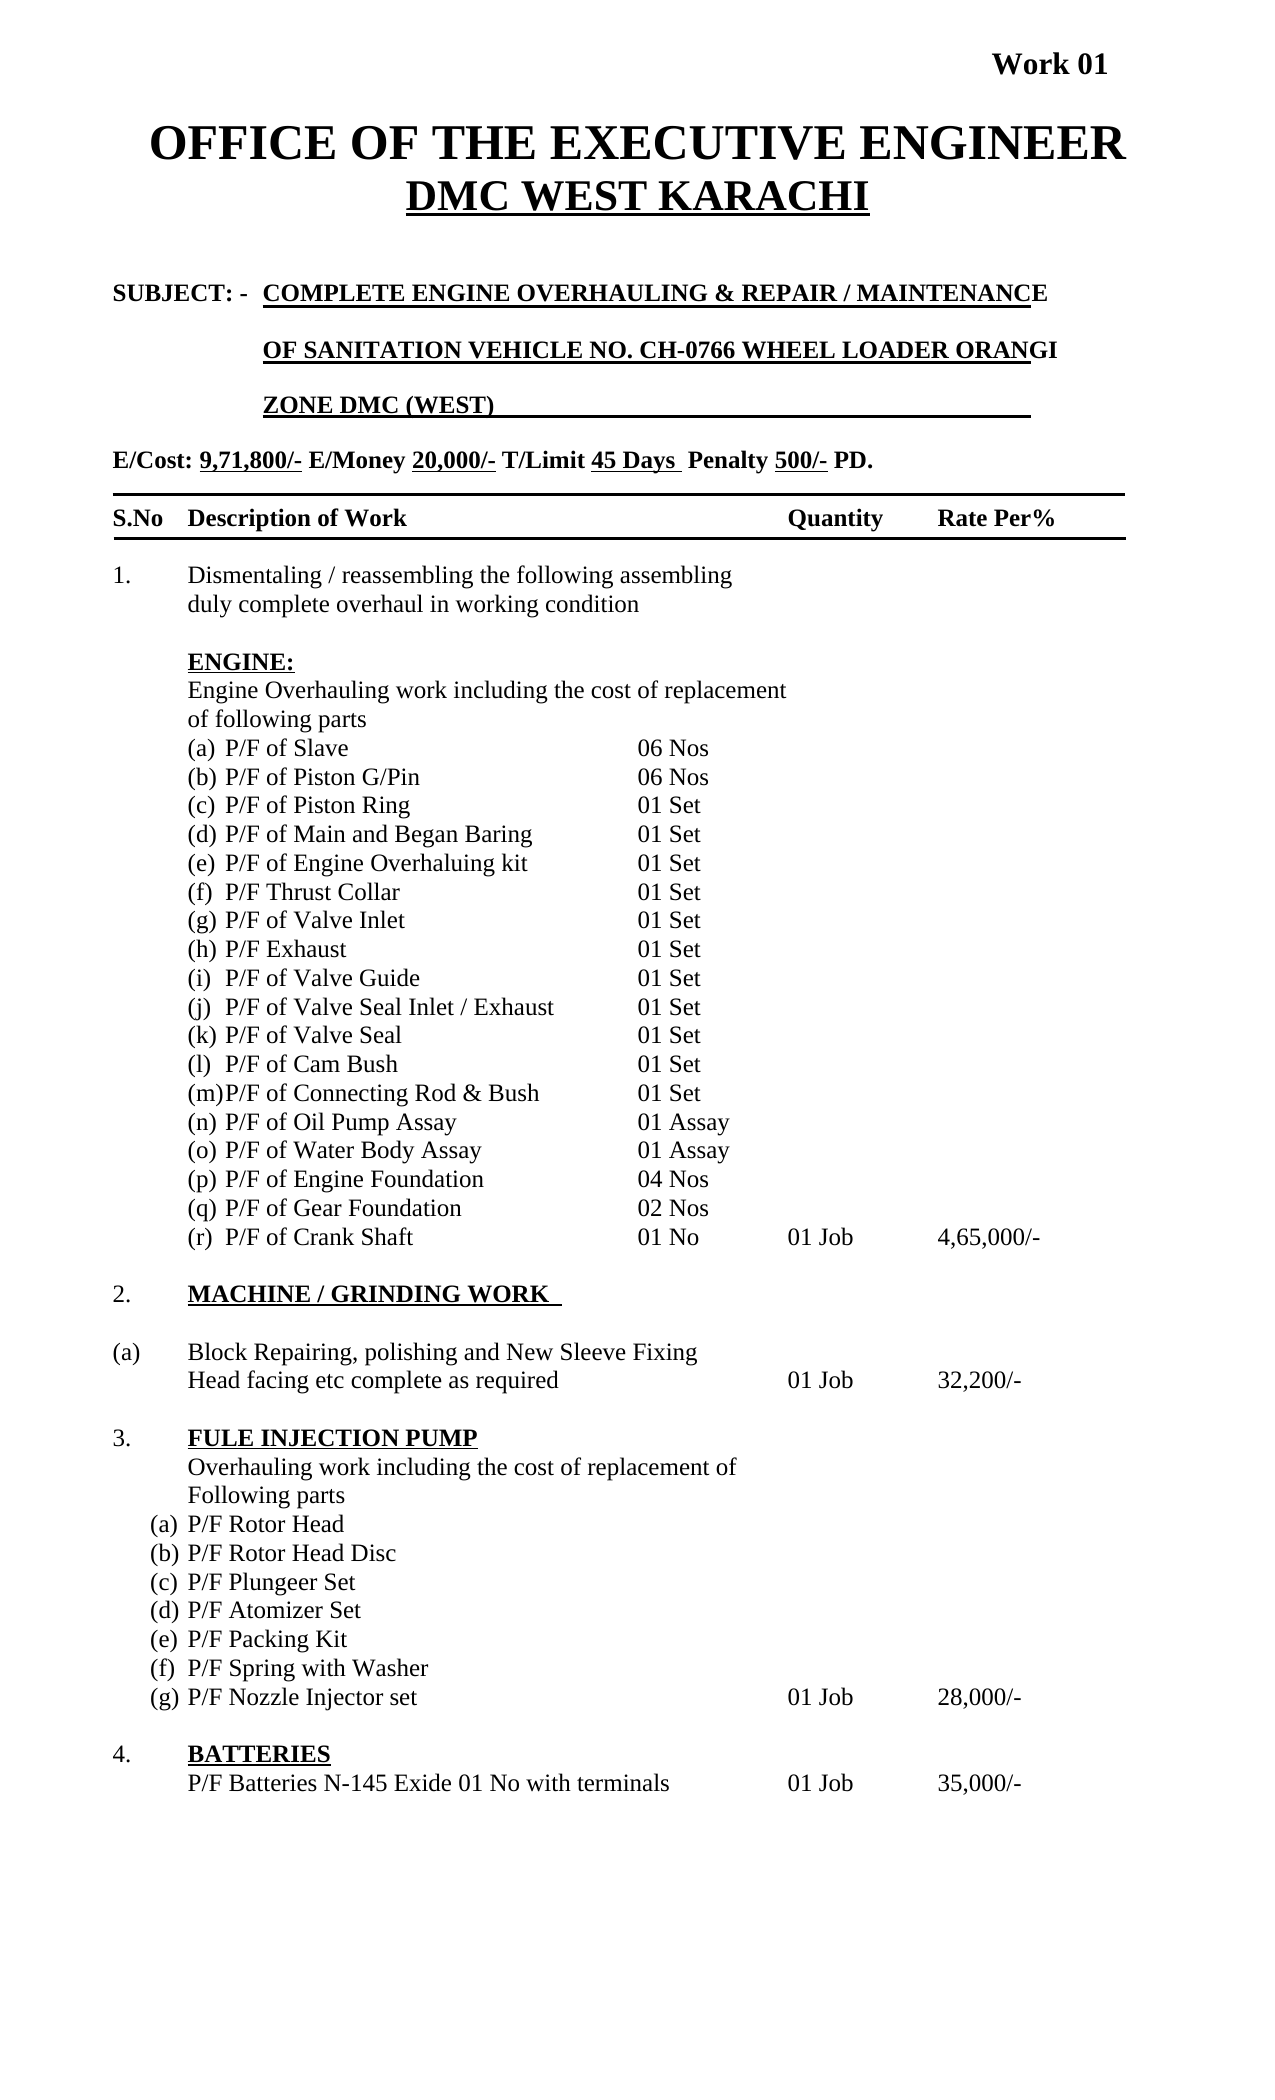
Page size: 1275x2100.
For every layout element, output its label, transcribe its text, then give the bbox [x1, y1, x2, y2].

list P/F of Crank Shaft 01 No 01 Job 4,65,000/- [187, 1222, 1162, 1251]
list P/F Plungeer Set [150, 1567, 1162, 1596]
list P/F Atomizer Set [150, 1596, 1162, 1624]
list P/F of Valve Inlet 01 Set [187, 906, 1162, 934]
list P/F of Valve Seal 01 Set [187, 1021, 1162, 1049]
text DMC WEST KARACHI [112, 170, 1162, 220]
list P/F of Valve Seal Inlet / Exhaust 01 Set [187, 992, 1162, 1021]
text SUBJECT: - COMPLETE ENGINE OVERHAULING & REPAIR / MAINTENANCE [112, 278, 1162, 307]
list P/F of Cam Bush 01 Set [187, 1049, 1162, 1078]
text 2. MACHINE / GRINDING WORK [112, 1279, 1162, 1308]
list P/F of Main and Began Baring 01 Set [187, 819, 1162, 848]
list P/F of Engine Overhaluing kit 01 Set [187, 848, 1162, 877]
text of following parts [112, 704, 1162, 733]
text ZONE DMC (WEST) [112, 390, 1162, 419]
list P/F of Slave 06 Nos [187, 733, 1162, 762]
text E/Cost: 9,71,800/- E/Money 20,000/- T/Limit 45 Days Penalty 500/- PD. [112, 446, 1162, 474]
text S.No Description of Work Quantity Rate Per% [112, 503, 1162, 532]
list P/F of Valve Guide 01 Set [187, 963, 1162, 992]
text 3. FULE INJECTION PUMP [112, 1423, 1162, 1452]
list P/F Spring with Washer [150, 1653, 1162, 1682]
list P/F Exhaust 01 Set [187, 934, 1162, 963]
text 1. Dismentaling / reassembling the following assembling [112, 561, 1162, 589]
text OF SANITATION VEHICLE NO. CH-0766 WHEEL LOADER ORANGI [112, 335, 1162, 364]
text Overhauling work including the cost of replacement of [112, 1452, 1162, 1481]
list P/F Packing Kit [150, 1624, 1162, 1653]
list P/F of Connecting Rod & Bush 01 Set [187, 1078, 1162, 1107]
text P/F Batteries N-145 Exide 01 No with terminals 01 Job 35,000/- [112, 1768, 1162, 1797]
list P/F Nozzle Injector set 01 Job 28,000/- [150, 1682, 1162, 1711]
list P/F of Engine Foundation 04 Nos [187, 1164, 1162, 1193]
list P/F of Water Body Assay 01 Assay [187, 1136, 1162, 1164]
text OFFICE OF THE EXECUTIVE ENGINEER [112, 112, 1162, 170]
list P/F of Oil Pump Assay 01 Assay [187, 1107, 1162, 1136]
text 4. BATTERIES [112, 1739, 1162, 1768]
list P/F of Piston G/Pin 06 Nos [187, 762, 1162, 791]
list P/F Rotor Head [150, 1509, 1162, 1538]
list P/F of Gear Foundation 02 Nos [187, 1193, 1162, 1222]
text duly complete overhaul in working condition [112, 589, 1162, 618]
text Following parts [112, 1481, 1162, 1509]
list P/F Rotor Head Disc [150, 1538, 1162, 1567]
list P/F Thrust Collar 01 Set [187, 877, 1162, 906]
list P/F of Piston Ring 01 Set [187, 791, 1162, 819]
text Head facing etc complete as required 01 Job 32,200/- [112, 1366, 1162, 1394]
text ENGINE: [112, 647, 1162, 676]
text Engine Overhauling work including the cost of replacement [112, 676, 1162, 704]
text (a) Block Repairing, polishing and New Sleeve Fixing [112, 1337, 1162, 1366]
